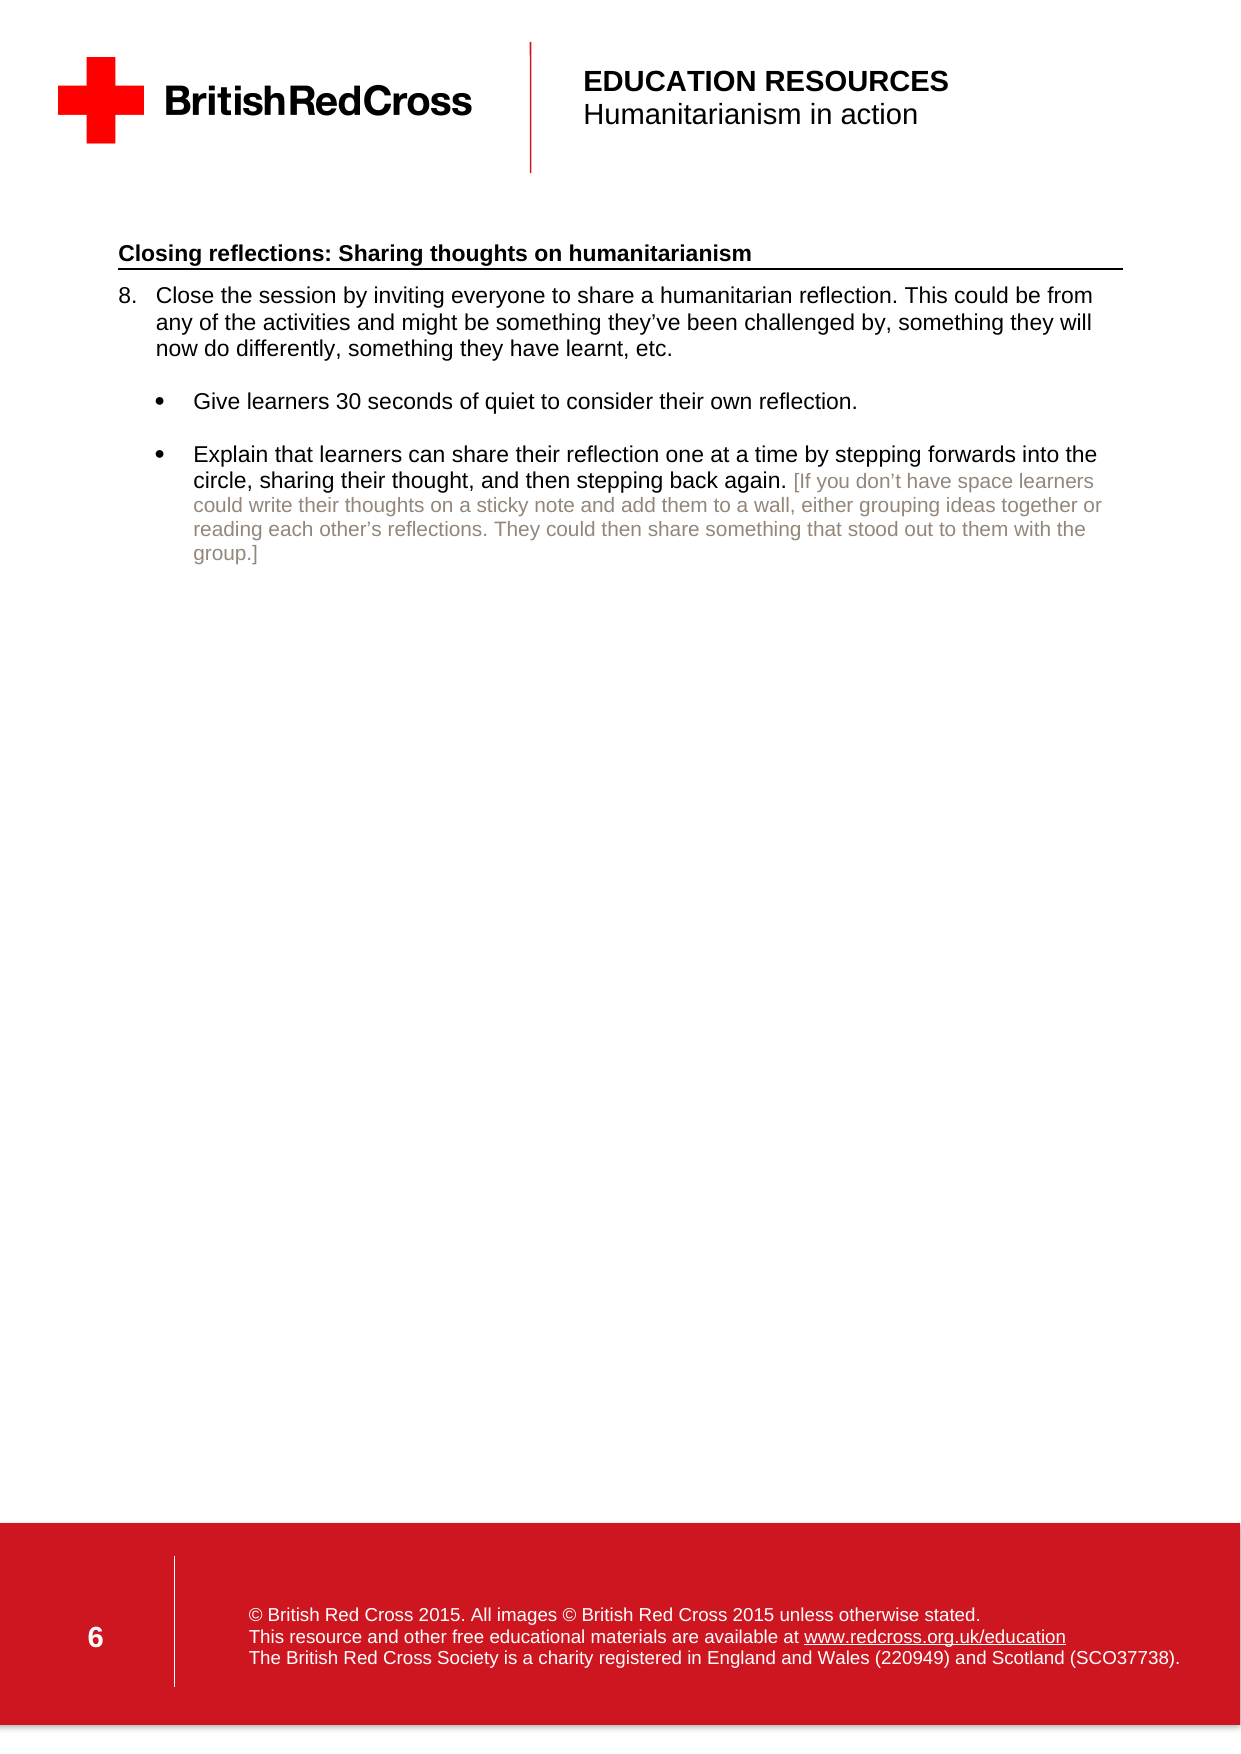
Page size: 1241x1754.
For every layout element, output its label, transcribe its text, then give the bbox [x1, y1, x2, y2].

list Give learners 30 seconds of quiet to consider their own reflection. [156, 388, 1123, 414]
list Explain that learners can share their reflection one at a time by stepping forwards into the circle, sharing their thought, and then stepping back again. [If you don’t have space learners could write their thoughts on a sticky note and add them to a wall, either grouping ideas together or reading each other’s reflections. They could then share something that stood out to them with the group.] [156, 441, 1123, 565]
list Close the session by inviting everyone to share a humanitarian reflection. This could be from any of the activities and might be something they’ve been challenged by, something they will now do differently, something they have learnt, etc. [118, 282, 1123, 361]
picture [0, 0, 529, 201]
subtitle Closing reflections: Sharing thoughts on humanitarianism [118, 240, 1123, 268]
